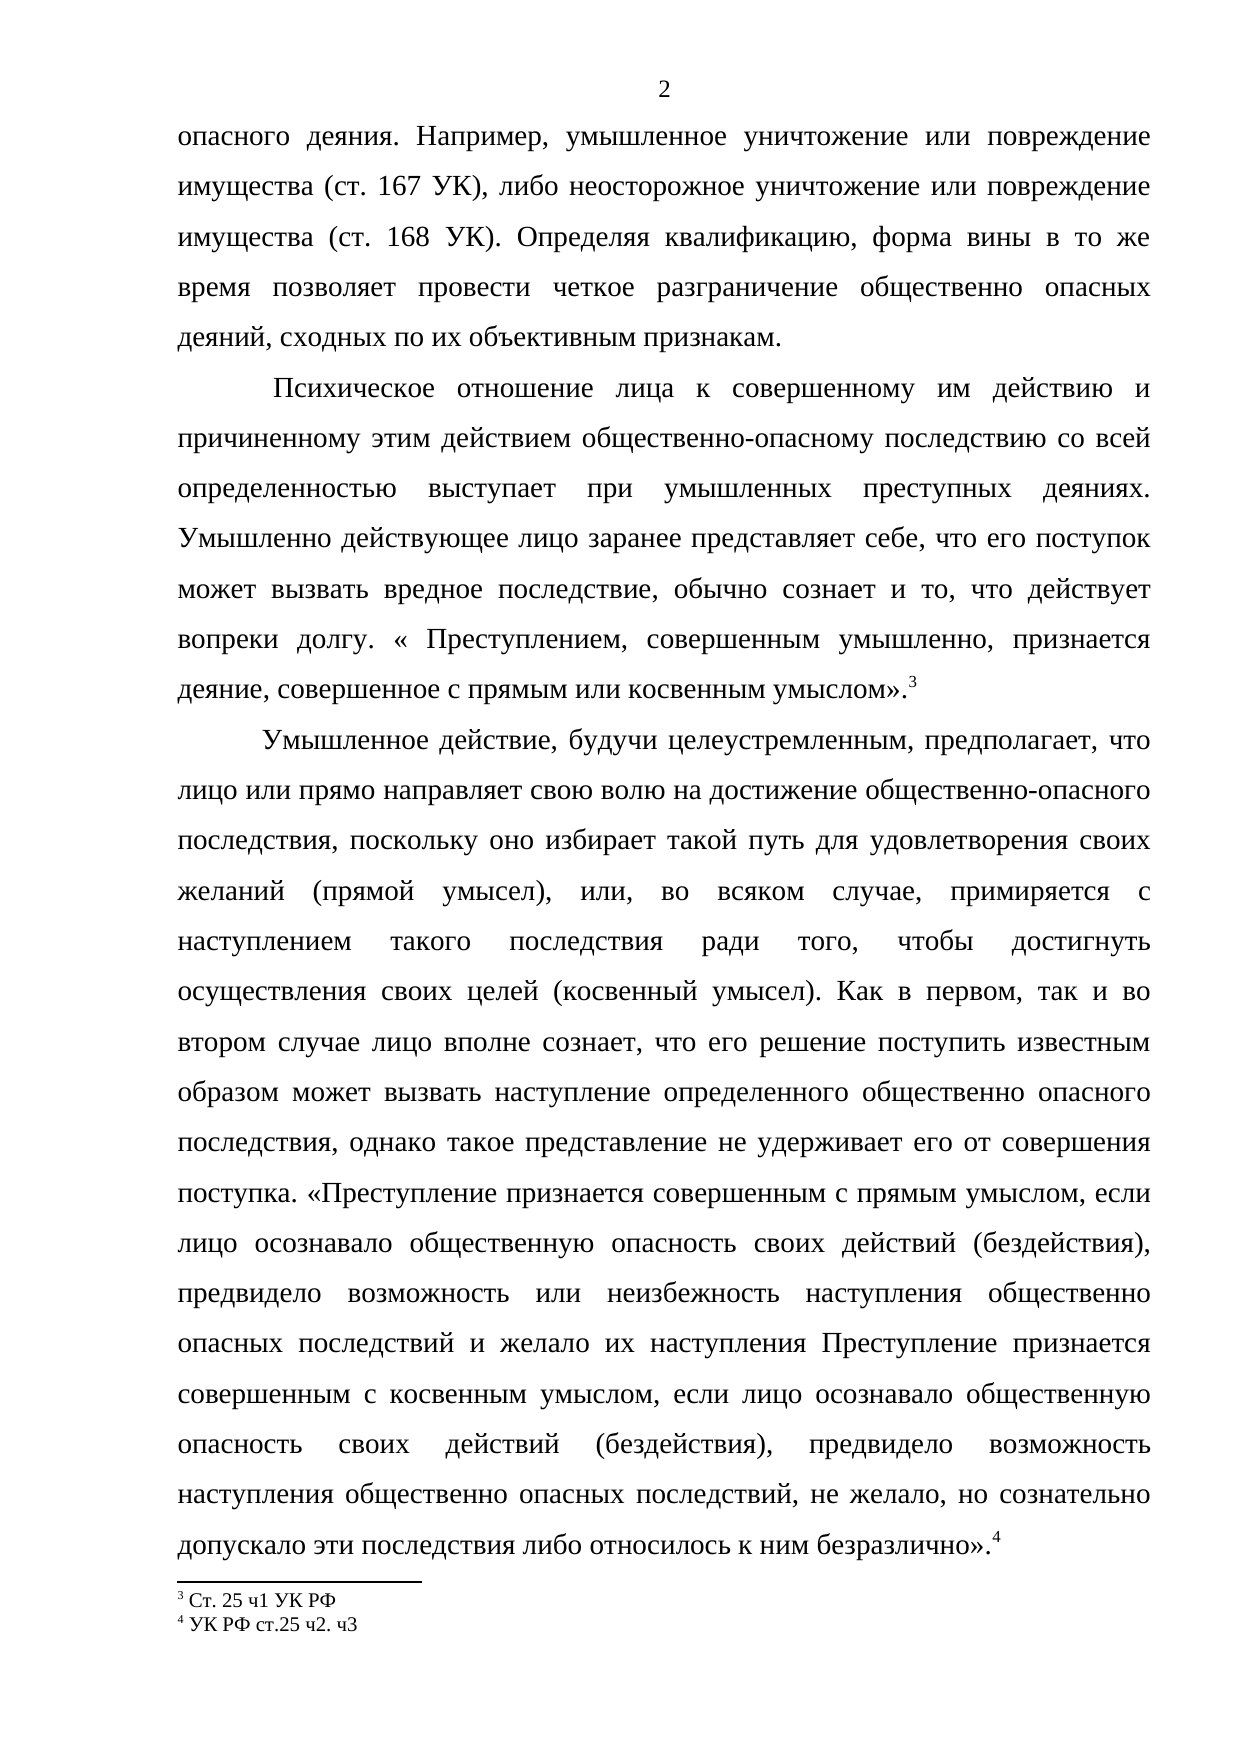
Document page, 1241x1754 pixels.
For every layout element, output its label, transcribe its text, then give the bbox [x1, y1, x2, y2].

text Психическое отношение лица к совершенному им действию и причиненному этим действием общественно-опасному последствию со всей определенностью выступает при умышленных преступных деяниях. Умышленно действующее лицо заранее представляет себе, что его поступок может вызвать вредное последствие, обычно сознает и то, что действует вопреки долгу. « Преступлением, совершенным умышленно, признается деяние, совершенное с прямым или косвенным умыслом». [177, 370, 1152, 705]
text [177, 118, 1152, 353]
text Умышленное действие, будучи целеустремленным, предполагает, что лицо или прямо направляет свою волю на достижение общественно-опасного последствия, поскольку оно избирает такой путь для удовлетворения своих желаний (прямой умысел), или, во всяком случае, примиряется с наступлением такого последствия ради того, чтобы достигнуть осуществления своих целей (косвенный умысел). Как в первом, так и во втором случае лицо вполне сознает, что его решение поступить известным образом может вызвать наступление определенного общественно опасного последствия, однако такое представление не удерживает его от совершения поступка. «Преступление признается совершенным с прямым умыслом, если лицо осознавало общественную опасность своих действий (бездействия), предвидело возможность или неизбежность наступления общественно опасных последствий и желало их наступления Преступление признается совершенным с косвенным умыслом, если лицо осознавало общественную опасность своих действий (бездействия), предвидело возможность наступления общественно опасных последствий, не желало, но сознательно допускало эти последствия либо относилось к ним безразлично». [177, 722, 1152, 1560]
